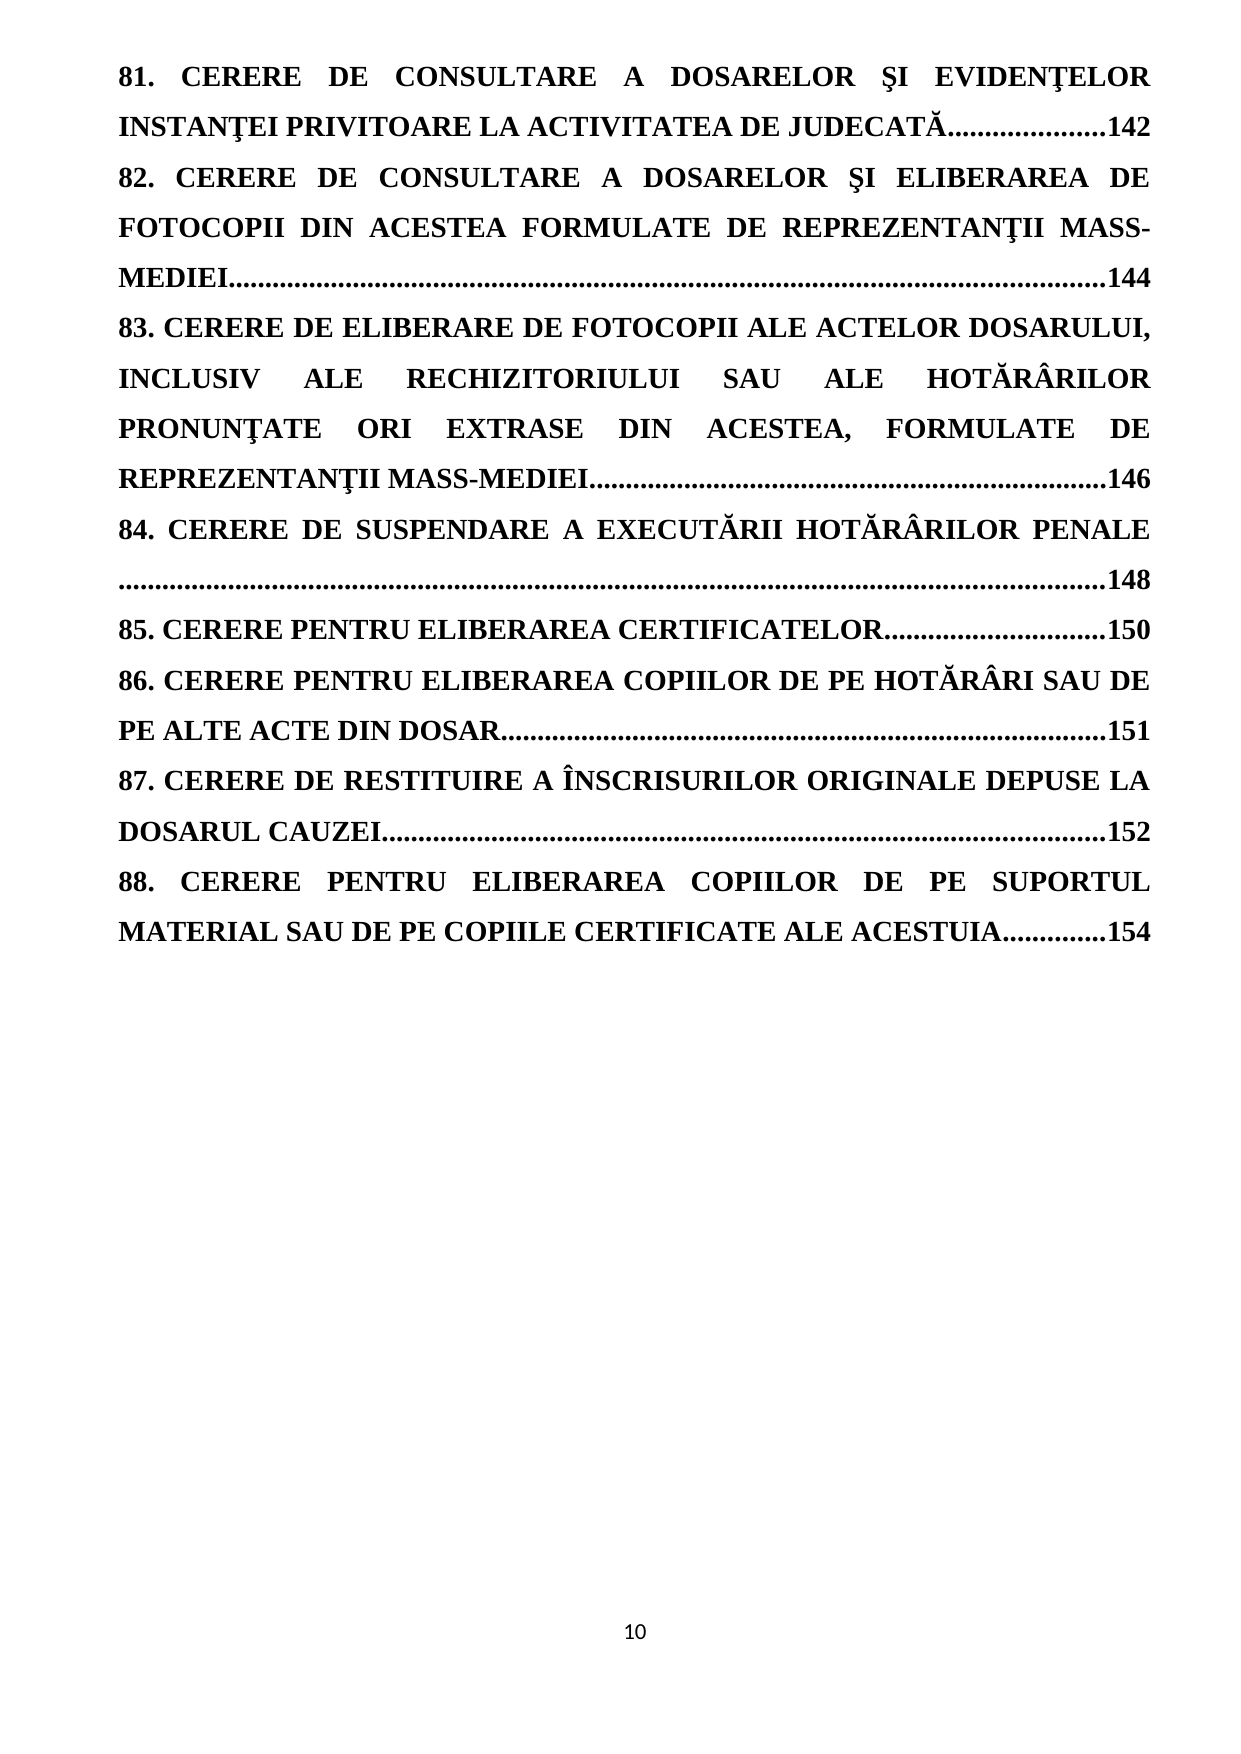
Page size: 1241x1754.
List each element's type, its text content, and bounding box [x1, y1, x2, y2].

text 82. Cerere de consultare a dosarelor şi eliberarea de fotocopii din acestea formulate de reprezentanţii mass-mediei 144 [118, 160, 1152, 294]
text 85. Cerere pentru eliberarea certificatelor 150 [118, 612, 1152, 646]
text 81. Cerere de consultare a dosarelor şi evidenţelor instanţei privitoare la activitatea de judecată 142 [118, 59, 1152, 143]
text 86. Cerere pentru eliberarea copiilor de pe hotărâri sau de pe alte acte din dosar 151 [118, 663, 1152, 747]
text 84. Cerere de suspendare a executării hotărârilor penale 148 [118, 512, 1152, 596]
text 88. Cerere pentru eliberarea copiilor de pe suportul material sau de pe copiile certificate ale acestuia 154 [118, 864, 1152, 948]
text 87. Cerere de restituire a înscrisurilor originale depuse la dosarul cauzei 152 [118, 763, 1152, 847]
text 83. Cerere de eliberare de fotocopii ale actelor dosarului, inclusiv ale rechizitoriului sau ale hotărârilor pronunţate ori extrase din acestea, formulate de reprezentanţii mass-mediei 146 [118, 311, 1152, 495]
